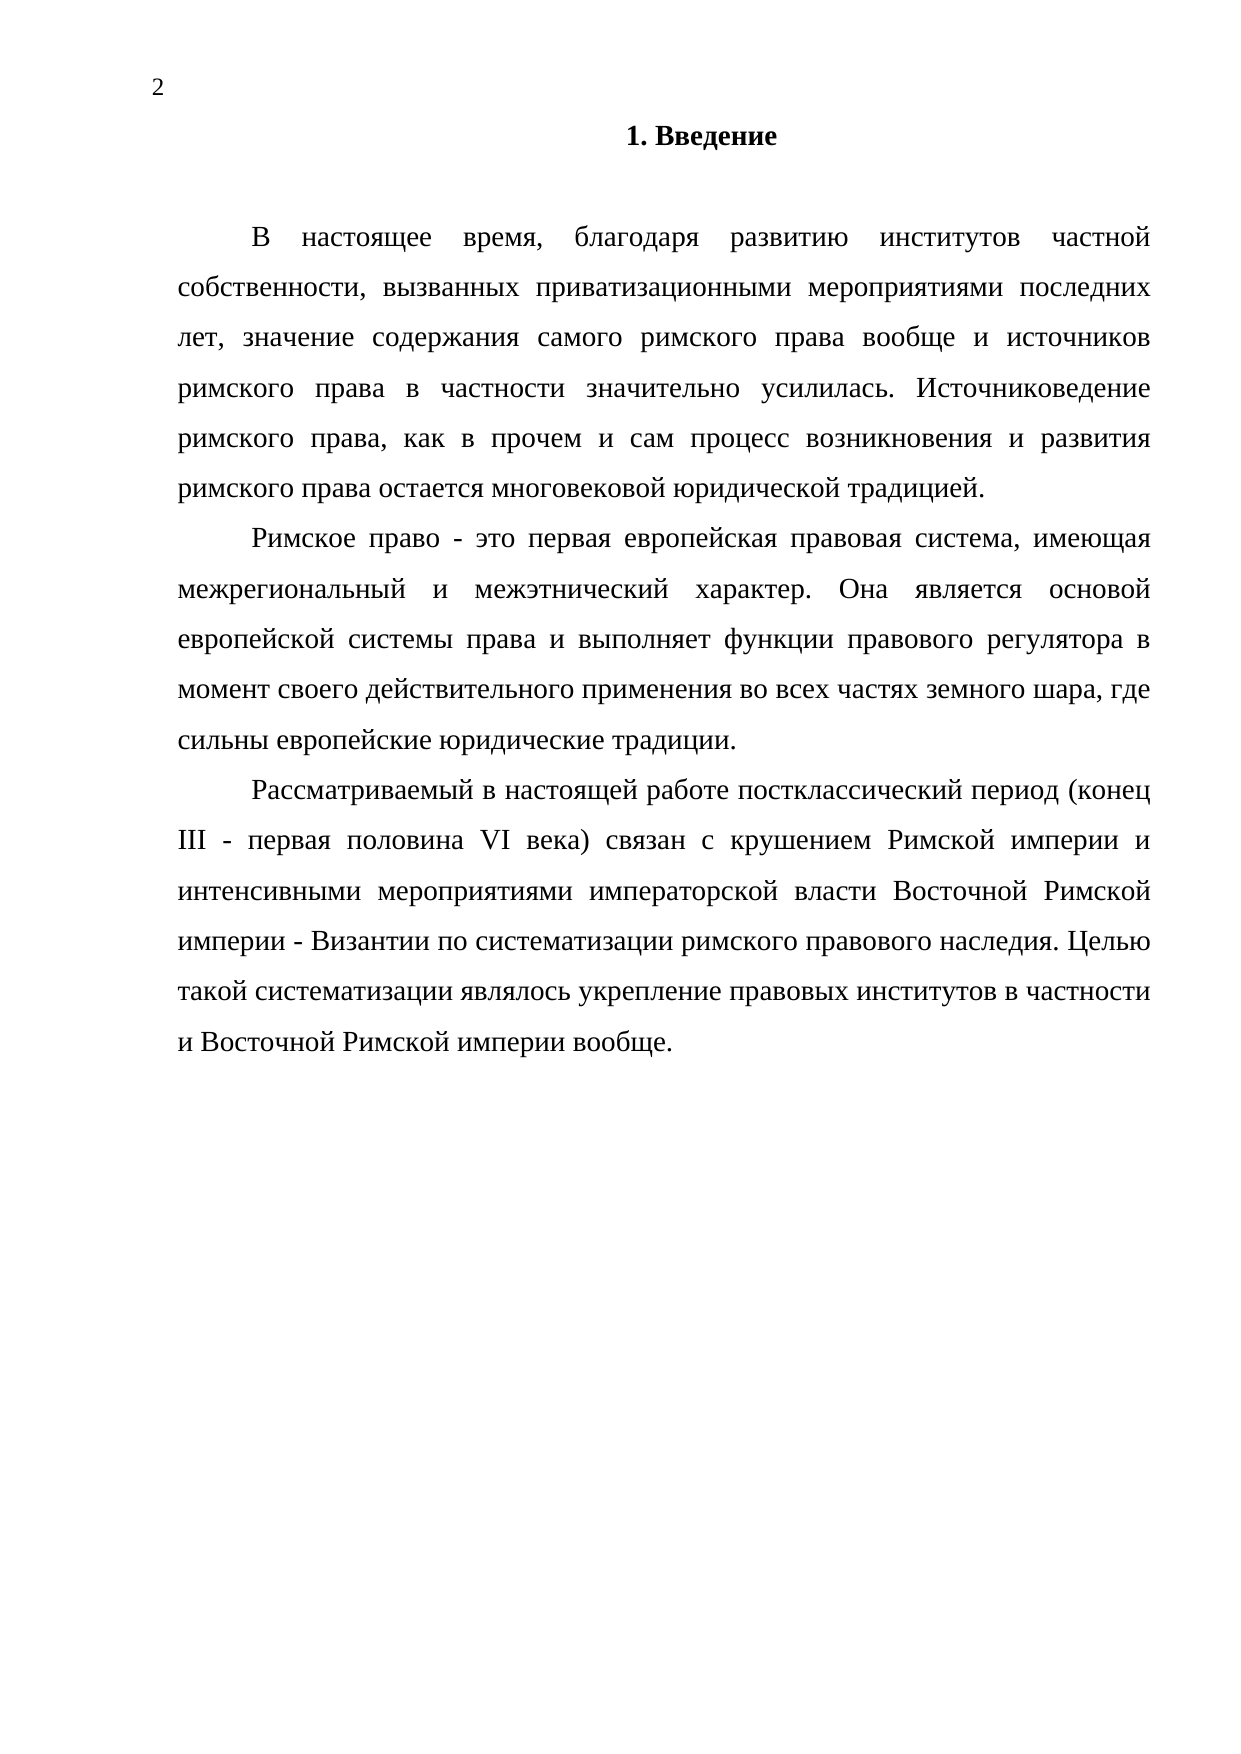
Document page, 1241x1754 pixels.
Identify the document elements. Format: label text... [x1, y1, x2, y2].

text Рассматриваемый в настоящей работе постклассический период (конец III - первая половина VI века) связан с крушением Римской империи и интенсивными мероприятиями императорской власти Восточной Римской империи - Византии по систематизации римского правового наследия. Целью такой систематизации являлось укрепление правовых институтов в частности и Восточной Римской империи вообще. [177, 772, 1152, 1057]
text 1. Введение [177, 118, 1152, 152]
text В настоящее время, благодаря развитию институтов частной собственности, вызванных приватизационными мероприятиями последних лет, значение содержания самого римского права вообще и источников римского права в частности значительно усилилась. Источниковедение римского права, как в прочем и сам процесс возникновения и развития римского права остается многовековой юридической традицией. [177, 219, 1152, 504]
text Римское право - это первая европейская правовая система, имеющая межрегиональный и межэтнический характер. Она является основой европейской системы права и выполняет функции правового регулятора в момент своего действительного применения во всех частях земного шара, где сильны европейские юридические традиции. [177, 521, 1152, 755]
